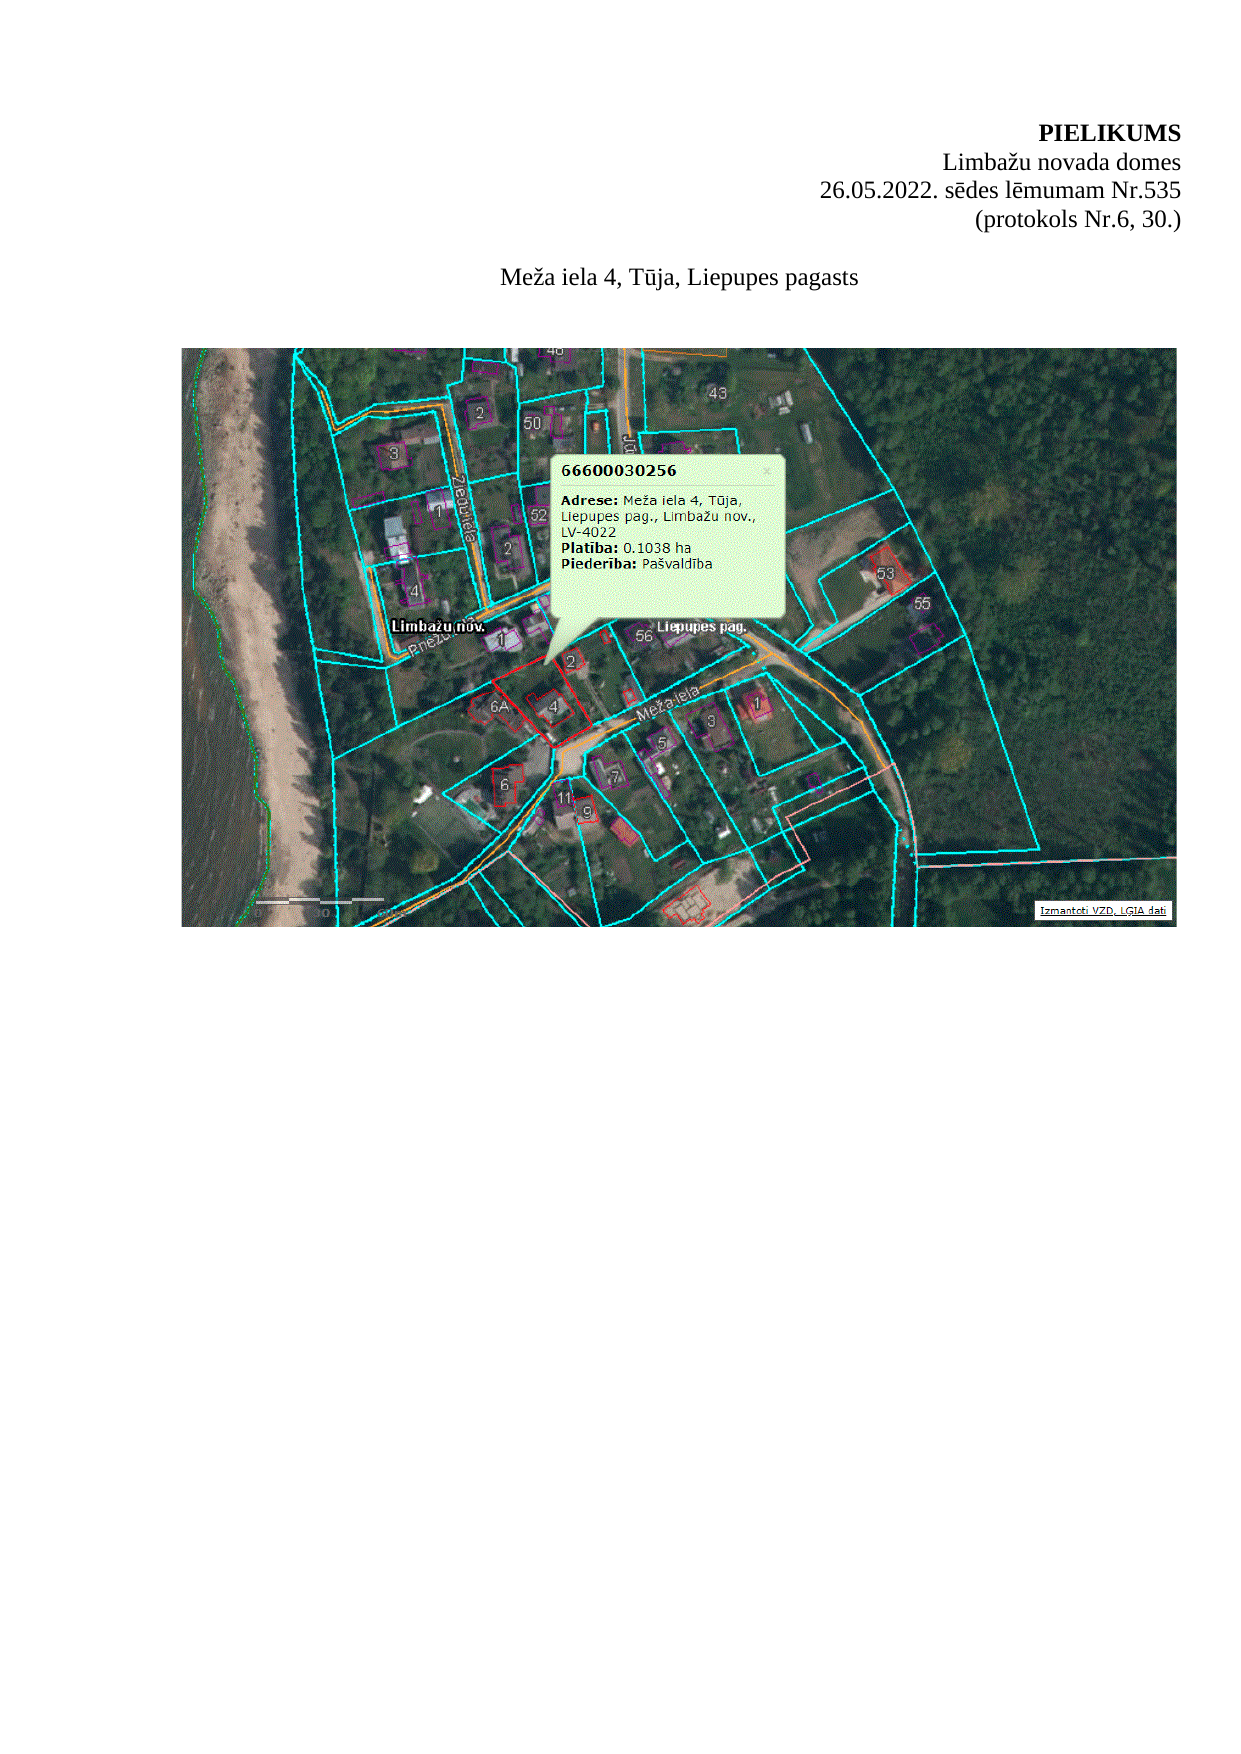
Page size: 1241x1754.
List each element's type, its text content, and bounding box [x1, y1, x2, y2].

text Limbažu novada domes [177, 147, 1181, 176]
text (protokols Nr.6, 30.) [177, 204, 1181, 233]
text 26.05.2022. sēdes lēmumam Nr.535 [177, 176, 1181, 204]
text pielikums [177, 118, 1181, 147]
picture [181, 348, 1177, 927]
text Meža iela 4, Tūja, Liepupes pagasts [177, 262, 1181, 291]
